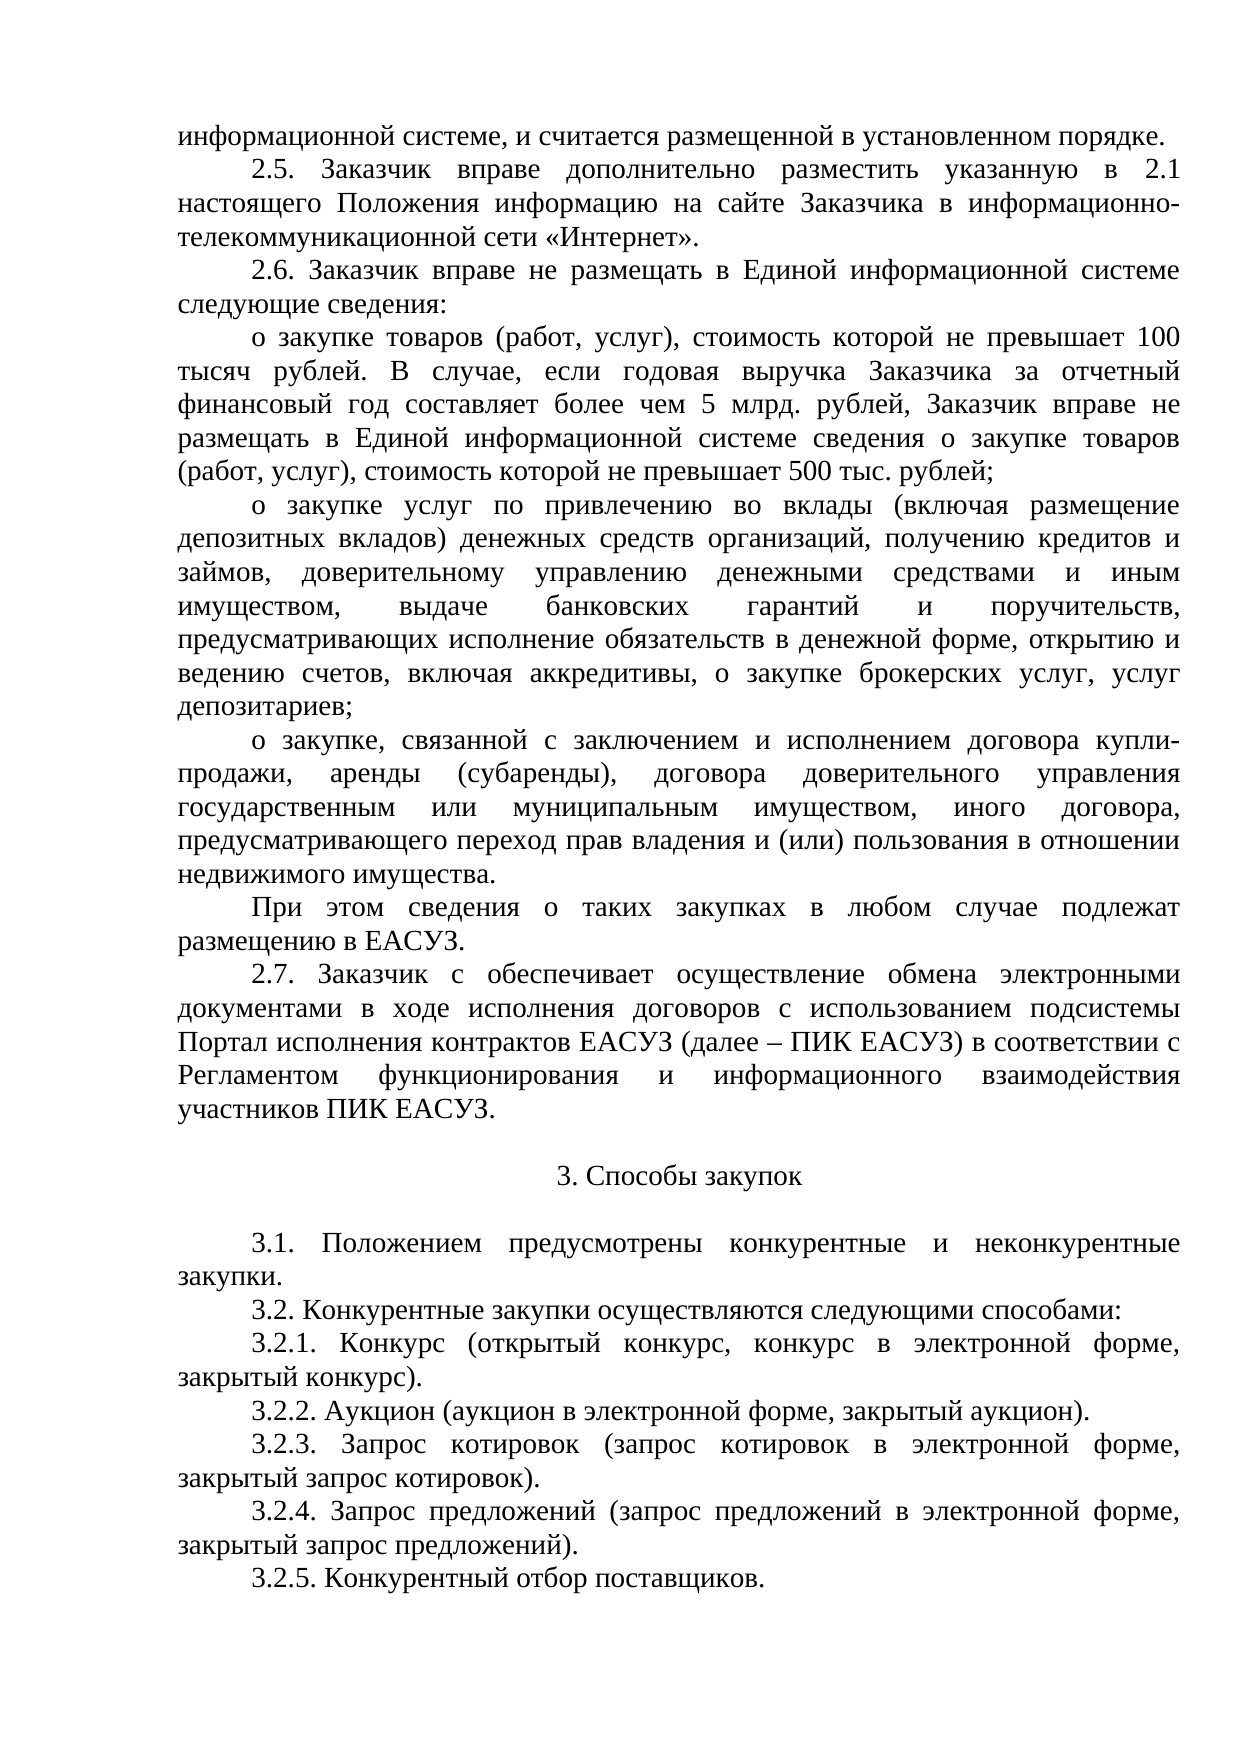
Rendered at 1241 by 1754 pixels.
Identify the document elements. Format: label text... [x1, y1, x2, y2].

text 3.1. Положением предусмотрены конкурентные и неконкурентные закупки. [177, 1225, 1181, 1292]
text 2.6. Заказчик вправе не размещать в Единой информационной системе следующие сведения: [177, 252, 1181, 319]
text 3.2.3. Запрос котировок (запрос котировок в электронной форме, закрытый запрос котировок). [177, 1426, 1181, 1493]
text 3.2.4. Запрос предложений (запрос предложений в электронной форме, закрытый запрос предложений). [177, 1493, 1181, 1560]
text 2.5. Заказчик вправе дополнительно разместить указанную в 2.1 настоящего Положения информацию на сайте Заказчика в информационно-телекоммуникационной сети «Интернет». [177, 152, 1181, 252]
text о закупке услуг по привлечению во вклады (включая размещение депозитных вкладов) денежных средств организаций, получению кредитов и займов, доверительному управлению денежными средствами и иным имуществом, выдаче банковских гарантий и поручительств, предусматривающих исполнение обязательств в денежной форме, открытию и ведению счетов, включая аккредитивы, о закупке брокерских услуг, услуг депозитариев; [177, 487, 1181, 722]
text 3.2.2. Аукцион (аукцион в электронной форме, закрытый аукцион). [177, 1393, 1181, 1426]
text При этом сведения о таких закупках в любом случае подлежат размещению в ЕАСУЗ. [177, 889, 1181, 957]
text 3.2. Конкурентные закупки осуществляются следующими способами: [177, 1292, 1181, 1326]
text 3.2.1. Конкурс (открытый конкурс, конкурс в электронной форме, закрытый конкурс). [177, 1326, 1181, 1393]
text 2.7. Заказчик с обеспечивает осуществление обмена электронными документами в ходе исполнения договоров с использованием подсистемы Портал исполнения контрактов ЕАСУЗ (далее – ПИК ЕАСУЗ) в соответствии с Регламентом функционирования и информационного взаимодействия участников ПИК ЕАСУЗ. [177, 957, 1181, 1124]
text 3.2.5. Конкурентный отбор поставщиков. [177, 1560, 1181, 1594]
text 3. Способы закупок [177, 1158, 1181, 1191]
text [177, 118, 1181, 152]
text о закупке товаров (работ, услуг), стоимость которой не превышает 100 тысяч рублей. В случае, если годовая выручка Заказчика за отчетный финансовый год составляет более чем 5 млрд. рублей, Заказчик вправе не размещать в Единой информационной системе сведения о закупке товаров (работ, услуг), стоимость которой не превышает 500 тыс. рублей; [177, 319, 1181, 487]
text о закупке, связанной с заключением и исполнением договора купли-продажи, аренды (субаренды), договора доверительного управления государственным или муниципальным имуществом, иного договора, предусматривающего переход прав владения и (или) пользования в отношении недвижимого имущества. [177, 722, 1181, 889]
